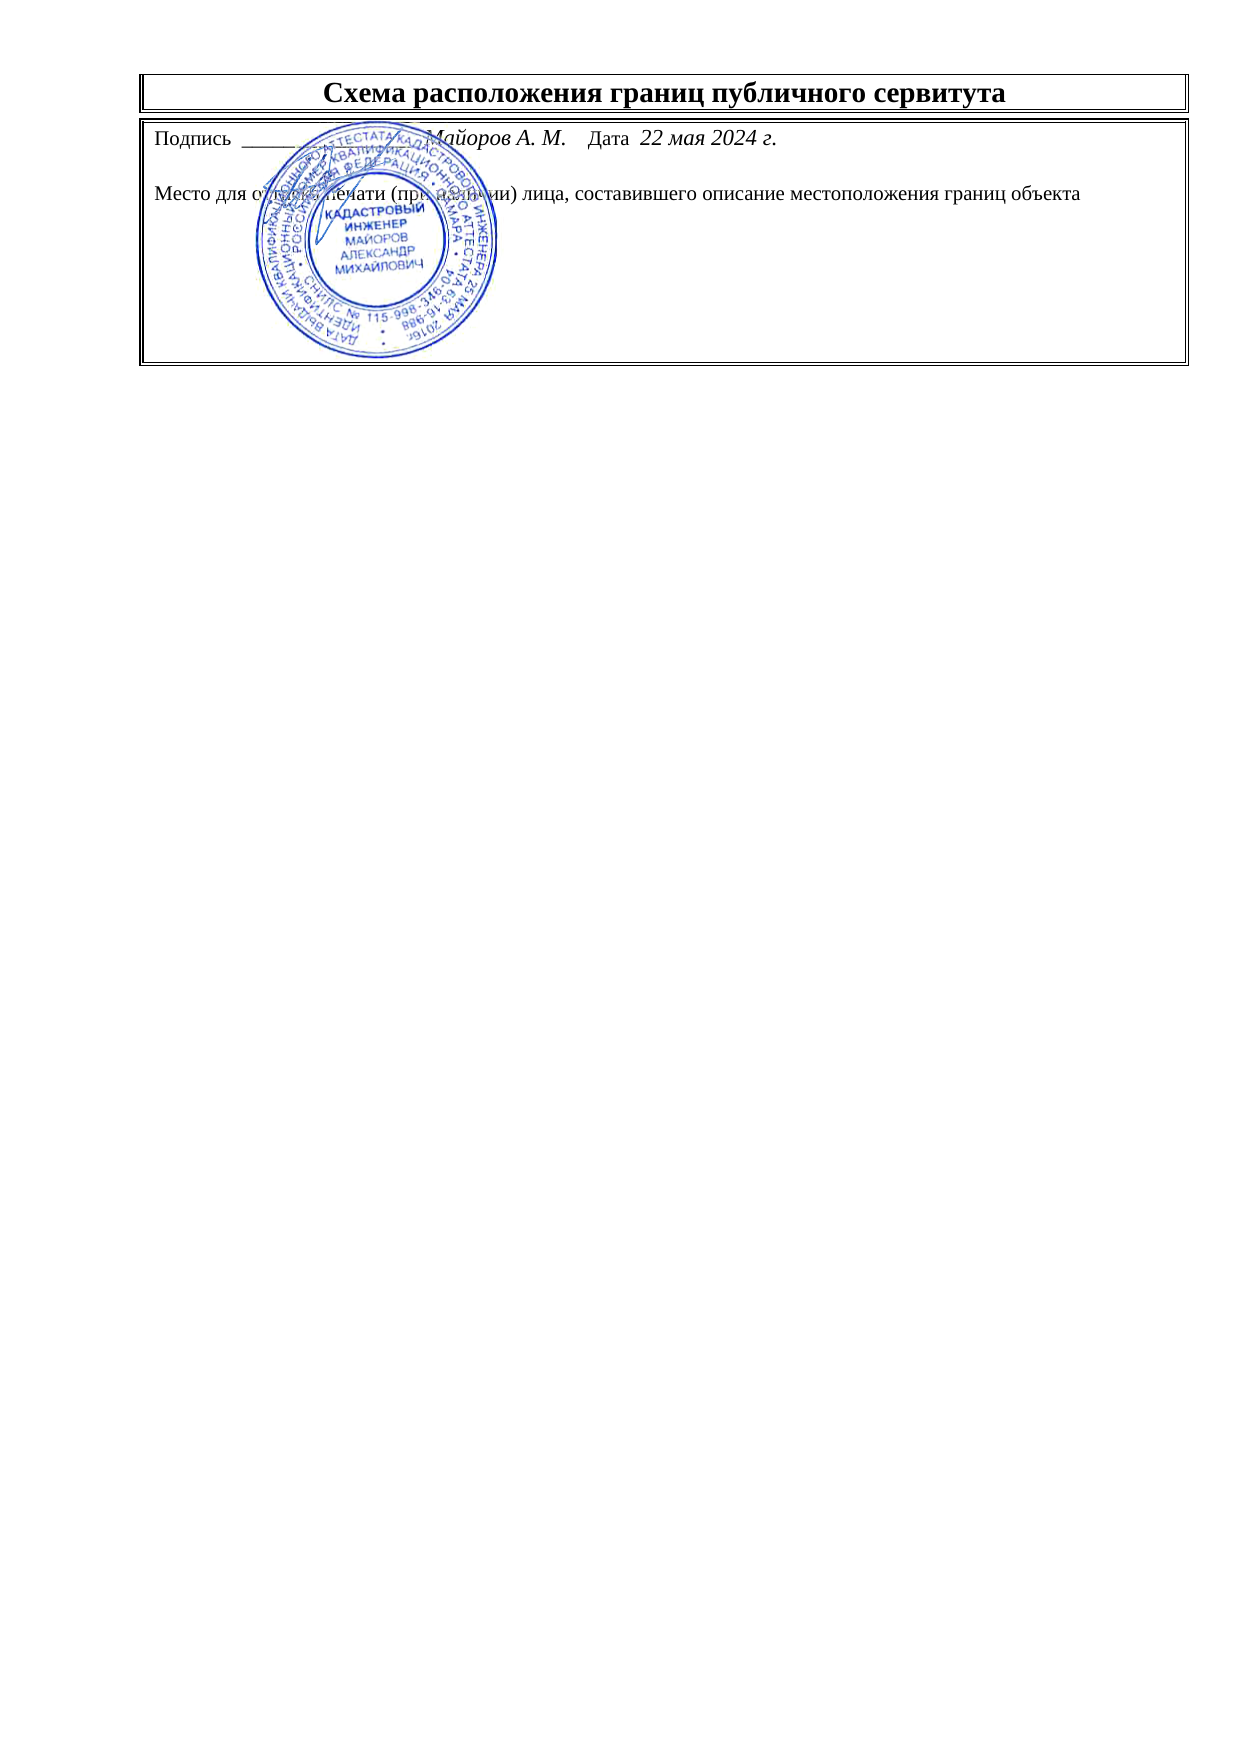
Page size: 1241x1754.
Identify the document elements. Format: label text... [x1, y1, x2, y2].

table_cell Подпись _________________ Майоров А. М. Дата 22 мая 2024 г. Место для оттиска печати (при наличии) лица, составившего описание местоположения границ объекта [144, 123, 244, 362]
table_cell Подпись _________________ Майоров А. М. Дата 22 мая 2024 г. Место для оттиска печати (при наличии) лица, составившего описание местоположения границ объекта [505, 123, 1185, 362]
picture [244, 118, 505, 362]
